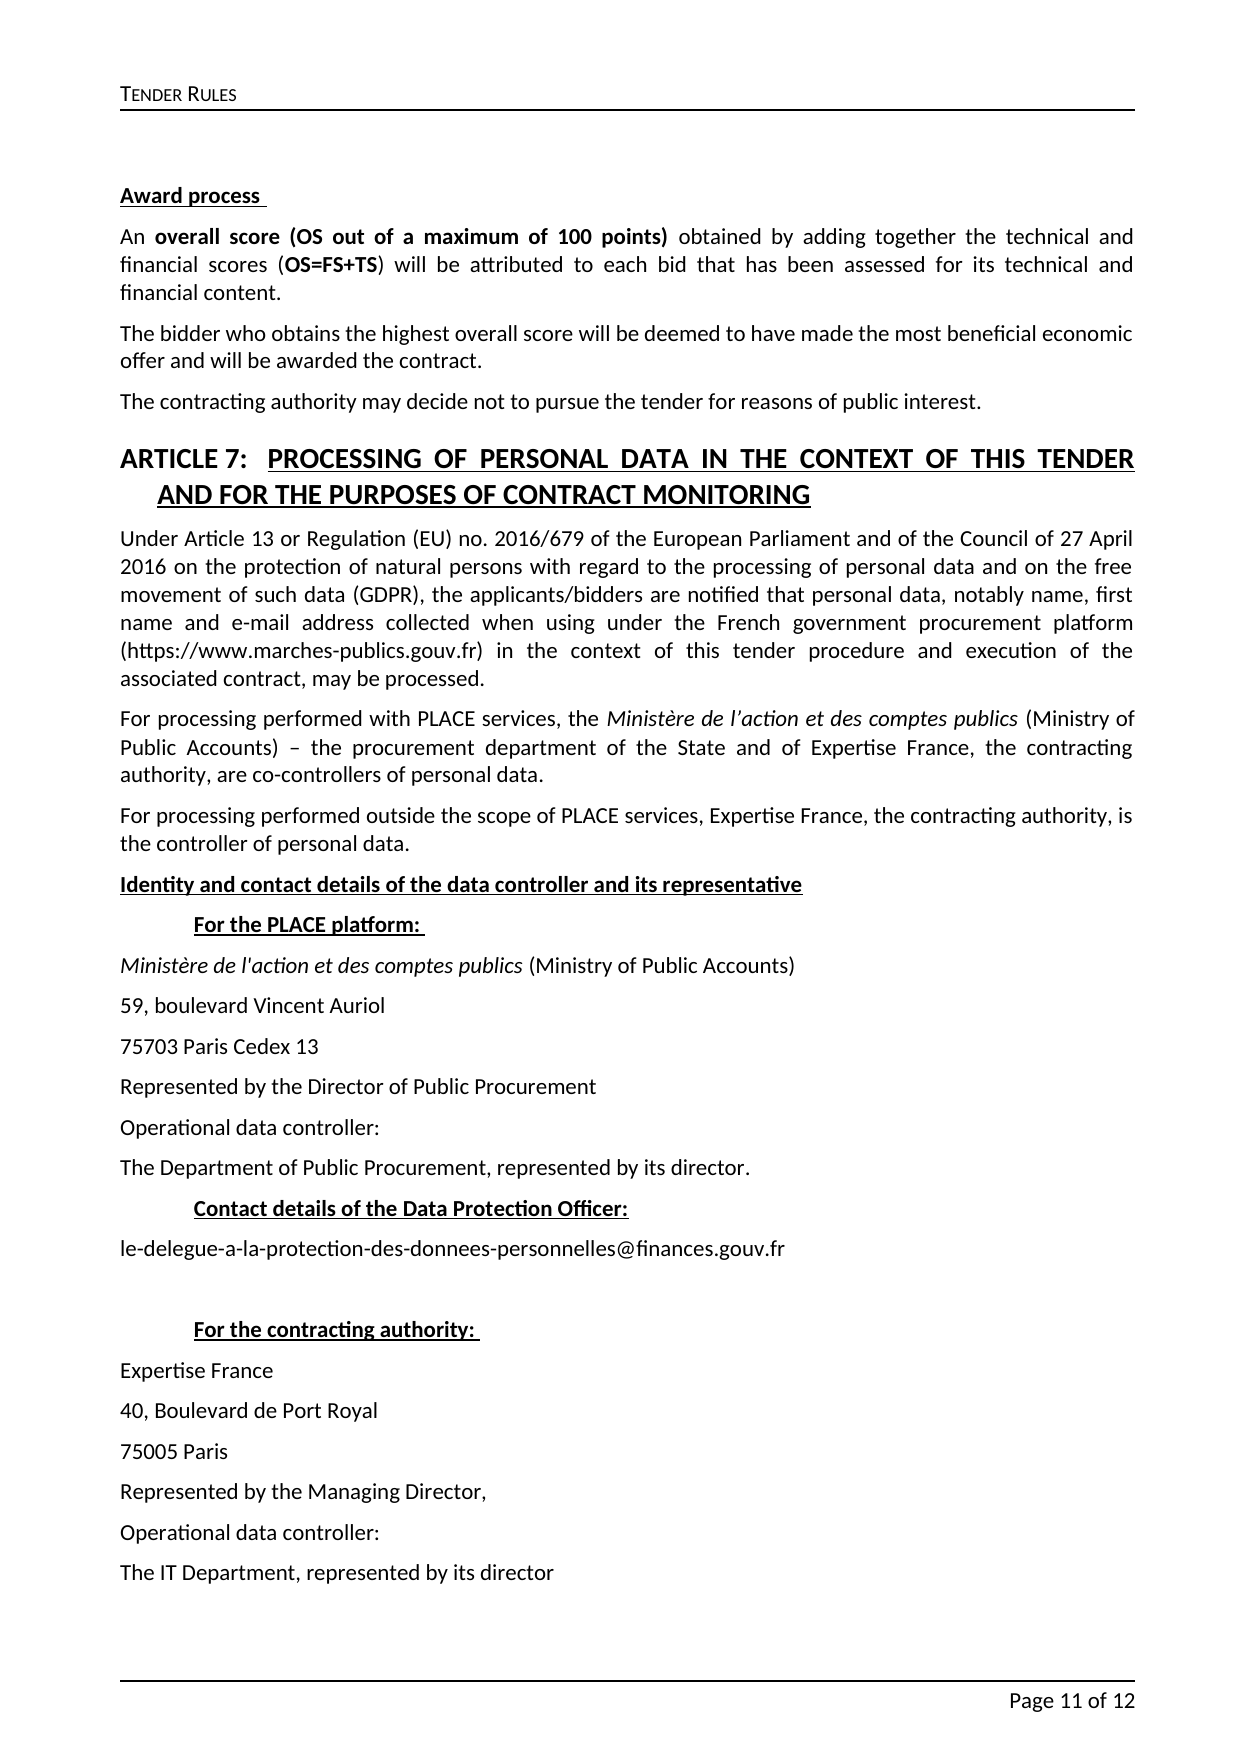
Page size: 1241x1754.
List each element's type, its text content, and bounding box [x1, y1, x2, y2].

text Under Article 13 or Regulation (EU) no. 2016/679 of the European Parliament and of the Council of 27 April 2016 on the protection of natural persons with regard to the processing of personal data and on the free movement of such data (GDPR), the applicants/bidders are notified that personal data, notably name, first name and e-mail address collected when using under the French government procurement platform (https://www.marches-publics.gouv.fr) in the context of this tender procedure and execution of the associated contract, may be processed. [120, 524, 1135, 692]
text Operational data controller: [120, 1113, 1135, 1141]
text 40, Boulevard de Port Royal [120, 1396, 1135, 1424]
text Represented by the Director of Public Procurement [120, 1072, 1135, 1100]
text The IT Department, represented by its director [120, 1558, 1135, 1587]
text 59, boulevard Vincent Auriol [120, 991, 1135, 1019]
text The bidder who obtains the highest overall score will be deemed to have made the most beneficial economic offer and will be awarded the contract. [120, 319, 1135, 375]
text For processing performed outside the scope of PLACE services, Expertise France, the contracting authority, is the controller of personal data. [120, 801, 1135, 857]
subtitle For the contracting authority: [194, 1315, 1135, 1343]
text Operational data controller: [120, 1518, 1135, 1546]
text Represented by the Managing Director, [120, 1477, 1135, 1506]
text 75703 Paris Cedex 13 [120, 1032, 1135, 1060]
text Expertise France [120, 1356, 1135, 1384]
subtitle For the PLACE platform: [194, 910, 1135, 938]
subtitle Contact details of the Data Protection Officer: [194, 1194, 1135, 1222]
text Ministère de l'action et des comptes publics (Ministry of Public Accounts) [120, 951, 1135, 979]
subtitle Identity and contact details of the data controller and its representative [120, 870, 1135, 898]
list Processing of personal data in the context of this tender and for the purposes of contract monitoring [120, 440, 1135, 511]
text 75005 Paris [120, 1437, 1135, 1465]
text The contracting authority may decide not to pursue the tender for reasons of public interest. [120, 387, 1135, 415]
text An overall score (OS out of a maximum of 100 points) obtained by adding together the technical and financial scores (OS=FS+TS) will be attributed to each bid that has been assessed for its technical and financial content. [120, 222, 1135, 306]
text le-delegue-a-la-protection-des-donnees-personnelles@finances.gouv.fr [120, 1234, 1135, 1262]
text The Department of Public Procurement, represented by its director. [120, 1153, 1135, 1181]
subtitle Award process [120, 182, 1135, 209]
text For processing performed with PLACE services, the Ministère de l’action et des comptes publics (Ministry of Public Accounts) – the procurement department of the State and of Expertise France, the contracting authority, are co-controllers of personal data. [120, 704, 1135, 789]
